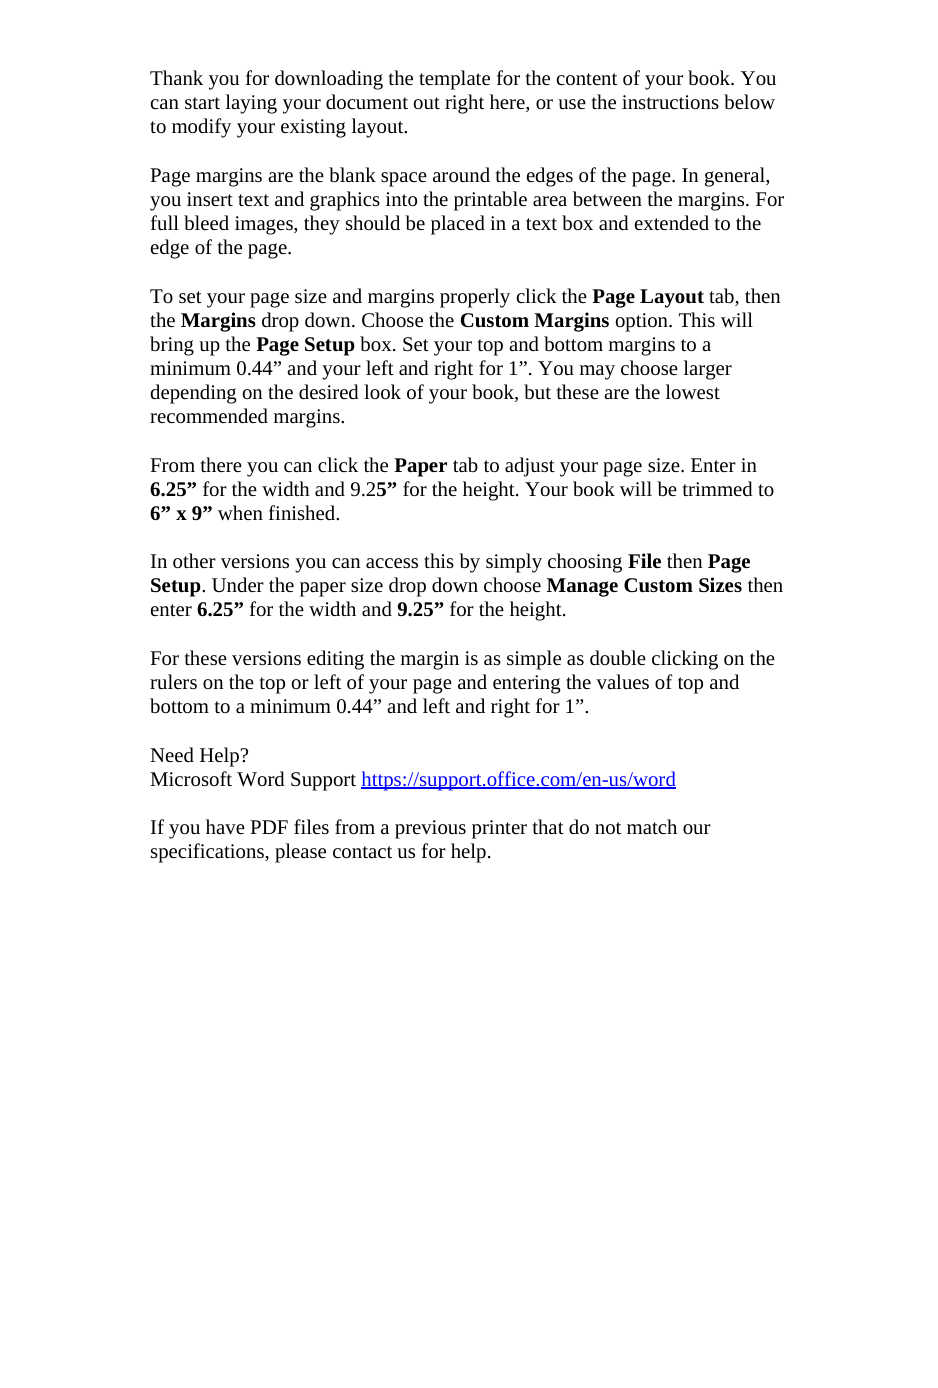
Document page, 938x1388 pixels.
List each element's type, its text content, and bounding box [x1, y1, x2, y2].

text Page margins are the blank space around the edges of the page. In general, you insert text and graphics into the printable area between the margins. For full bleed images, they should be placed in a text box and extended to the edge of the page. [150, 163, 787, 259]
text Microsoft Word Support https://support.office.com/en-us/word [150, 767, 787, 791]
text For these versions editing the margin is as simple as double clicking on the rulers on the top or left of your page and entering the values of top and bottom to a minimum 0.44” and left and right for 1”. [150, 646, 787, 718]
text If you have PDF files from a previous printer that do not match our specifications, please contact us for help. [150, 815, 787, 863]
text In other versions you can access this by simply choosing File then Page Setup. Under the paper size drop down choose Manage Custom Sizes then enter 6.25” for the width and 9.25” for the height. [150, 549, 787, 621]
text Need Help? [150, 742, 787, 767]
text To set your page size and margins properly click the Page Layout tab, then the Margins drop down. Choose the Custom Margins option. This will bring up the Page Setup box. Set your top and bottom margins to a minimum 0.44” and your left and right for 1”. You may choose larger depending on the desired look of your book, but these are the lowest recommended margins. [150, 284, 787, 428]
text From there you can click the Paper tab to adjust your page size. Enter in 6.25” for the width and 9.25” for the height. Your book will be trimmed to 6” x 9” when finished. [150, 452, 787, 525]
text Thank you for downloading the template for the content of your book. You can start laying your document out right here, or use the instructions below to modify your existing layout. [150, 66, 787, 138]
